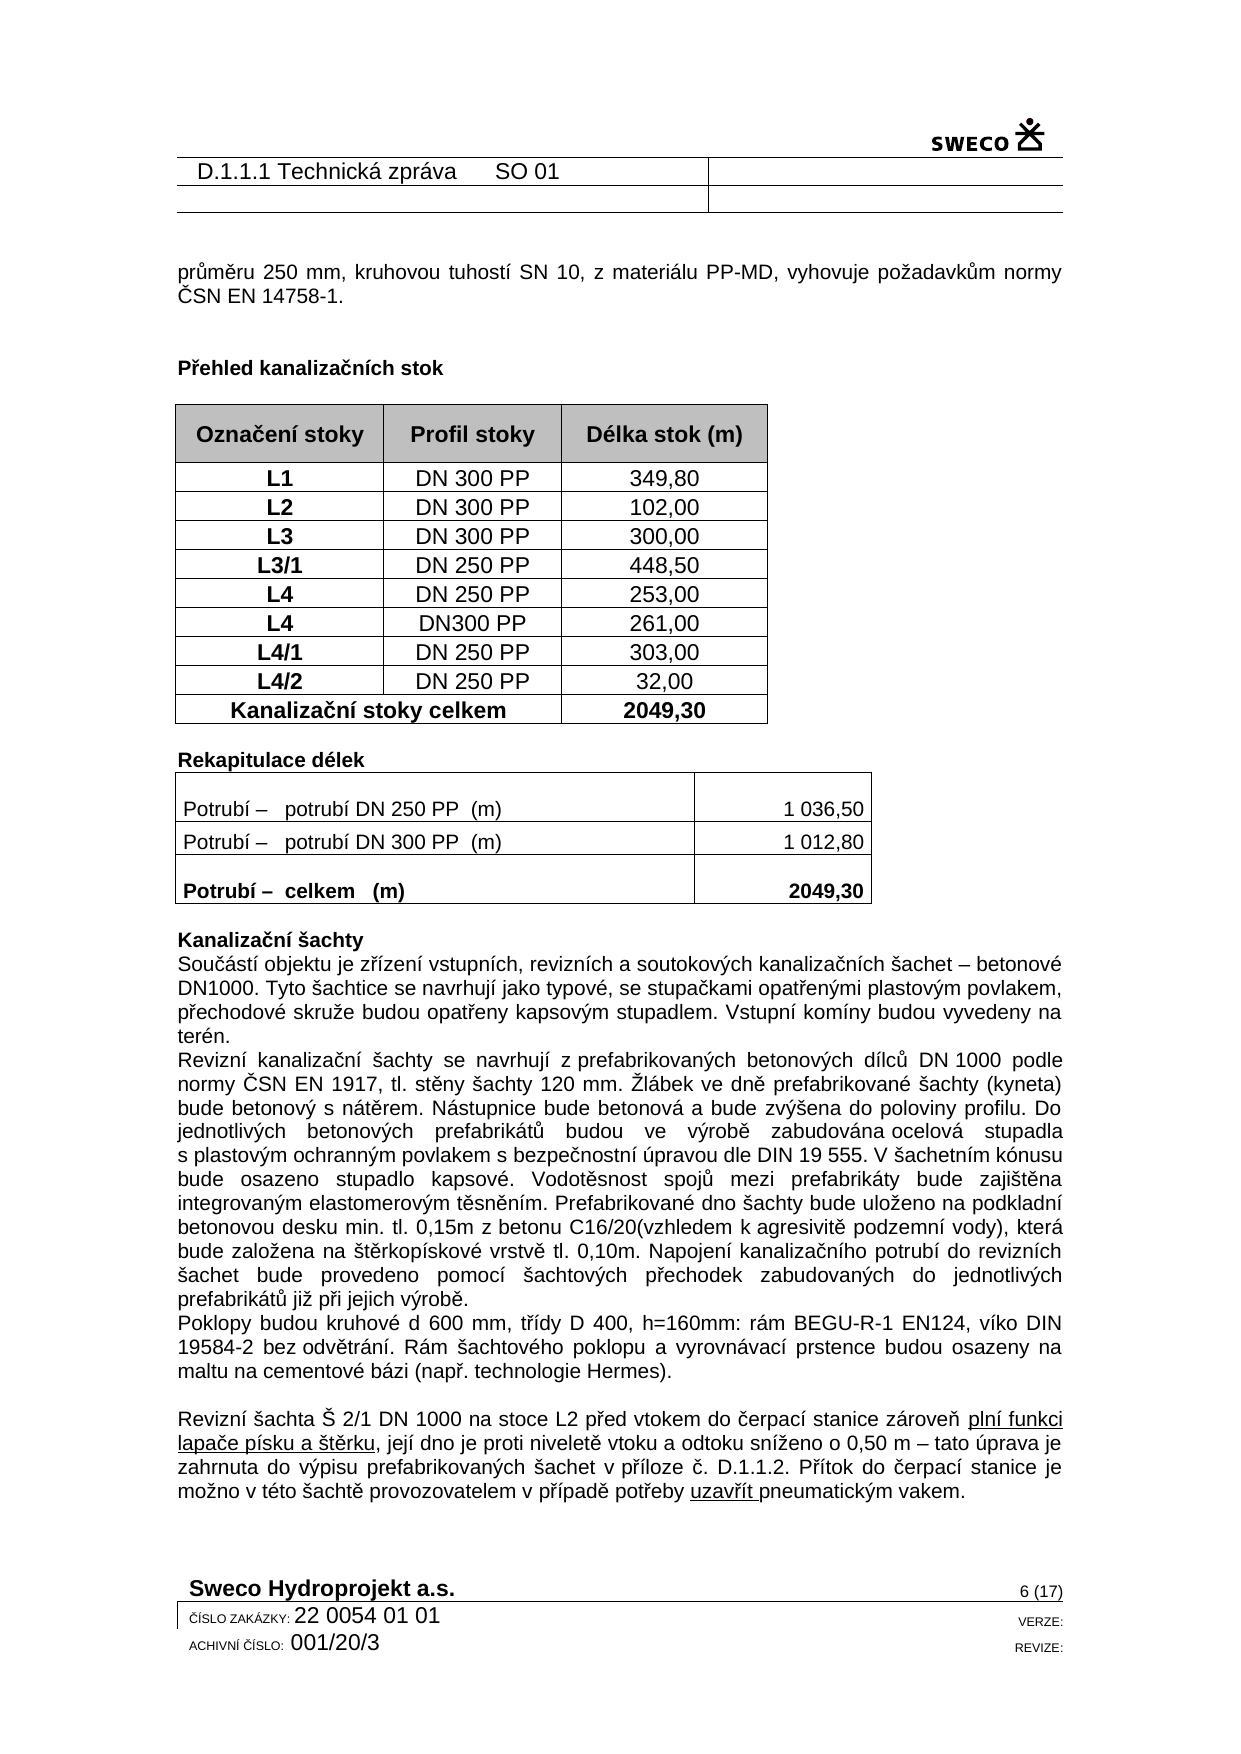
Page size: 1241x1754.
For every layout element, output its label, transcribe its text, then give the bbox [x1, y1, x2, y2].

table_cell Kanalizační stoky celkem [176, 695, 561, 723]
text Přehled kanalizačních stok [177, 356, 1063, 380]
table_header 1 036,50 [695, 773, 871, 821]
table_cell Potrubí – potrubí DN 300 PP (m) [176, 822, 694, 854]
table_cell L4 [176, 608, 383, 636]
table_cell DN 250 PP [384, 579, 561, 607]
table_cell 32,00 [562, 666, 767, 694]
table_cell L3 [176, 521, 383, 549]
table_cell 448,50 [562, 550, 767, 578]
table_cell 102,00 [562, 492, 767, 520]
table_cell L1 [176, 463, 383, 491]
table_cell 300,00 [562, 521, 767, 549]
table_cell L4/1 [176, 637, 383, 665]
text Součástí objektu je zřízení vstupních, revizních a soutokových kanalizačních šachet – betonové DN1000. Tyto šachtice se navrhují jako typové, se stupačkami opatřenými plastovým povlakem, přechodové skruže budou opatřeny kapsovým stupadlem. Vstupní komíny budou vyvedeny na terén. [177, 952, 1063, 1047]
table_cell DN 300 PP [384, 492, 561, 520]
table_cell DN 250 PP [384, 637, 561, 665]
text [177, 260, 1063, 308]
text Poklopy budou kruhové d 600 mm, třídy D 400, h=160mm: rám BEGU-R-1 EN124, víko DIN 19584-2 bez odvětrání. Rám šachtového poklopu a vyrovnávací prstence budou osazeny na maltu na cementové bázi (např. technologie Hermes). [177, 1311, 1063, 1383]
text Rekapitulace délek [177, 748, 1063, 772]
table_cell L4/2 [176, 666, 383, 694]
table_cell DN 300 PP [384, 463, 561, 491]
table_cell DN 250 PP [384, 666, 561, 694]
table_cell DN300 PP [384, 608, 561, 636]
table_header Profil stoky [384, 405, 561, 462]
table_cell 253,00 [562, 579, 767, 607]
table_cell 349,80 [562, 463, 767, 491]
table_cell 1 012,80 [695, 822, 871, 854]
table_cell 2049,30 [562, 695, 767, 723]
table_header Potrubí – potrubí DN 250 PP (m) [176, 773, 694, 821]
text Revizní kanalizační šachty se navrhují z prefabrikovaných betonových dílců DN 1000 podle normy ČSN EN 1917, tl. stěny šachty 120 mm. Žlábek ve dně prefabrikované šachty (kyneta) bude betonový s nátěrem. Nástupnice bude betonová a bude zvýšena do poloviny profilu. Do jednotlivých betonových prefabrikátů budou ve výrobě zabudována ocelová stupadla s plastovým ochranným povlakem s bezpečnostní úpravou dle DIN 19 555. V šachetním kónusu bude osazeno stupadlo kapsové. Vodotěsnost spojů mezi prefabrikáty bude zajištěna integrovaným elastomerovým těsněním. Prefabrikované dno šachty bude uloženo na podkladní betonovou desku min. tl. 0,15m z betonu C16/20(vzhledem k agresivitě podzemní vody), která bude založena na štěrkopískové vrstvě tl. 0,10m. Napojení kanalizačního potrubí do revizních šachet bude provedeno pomocí šachtových přechodek zabudovaných do jednotlivých prefabrikátů již při jejich výrobě. [177, 1047, 1063, 1311]
table_cell DN 300 PP [384, 521, 561, 549]
text Revizní šachta Š 2/1 DN 1000 na stoce L2 před vtokem do čerpací stanice zároveň plní funkci lapače písku a štěrku, její dno je proti niveletě vtoku a odtoku sníženo o 0,50 m – tato úprava je zahrnuta do výpisu prefabrikovaných šachet v příloze č. D.1.1.2. Přítok do čerpací stanice je možno v této šachtě provozovatelem v případě potřeby uzavřít pneumatickým vakem. [177, 1407, 1063, 1503]
table_cell 261,00 [562, 608, 767, 636]
table_header Délka stok (m) [562, 405, 767, 462]
table_cell DN 250 PP [384, 550, 561, 578]
table_header Označení stoky [176, 405, 383, 462]
table_cell L2 [176, 492, 383, 520]
table_cell L4 [176, 579, 383, 607]
text Kanalizační šachty [177, 928, 1063, 952]
table_cell 2049,30 [695, 855, 871, 903]
table_cell 303,00 [562, 637, 767, 665]
table_cell L3/1 [176, 550, 383, 578]
table_cell Potrubí – celkem (m) [176, 855, 694, 903]
